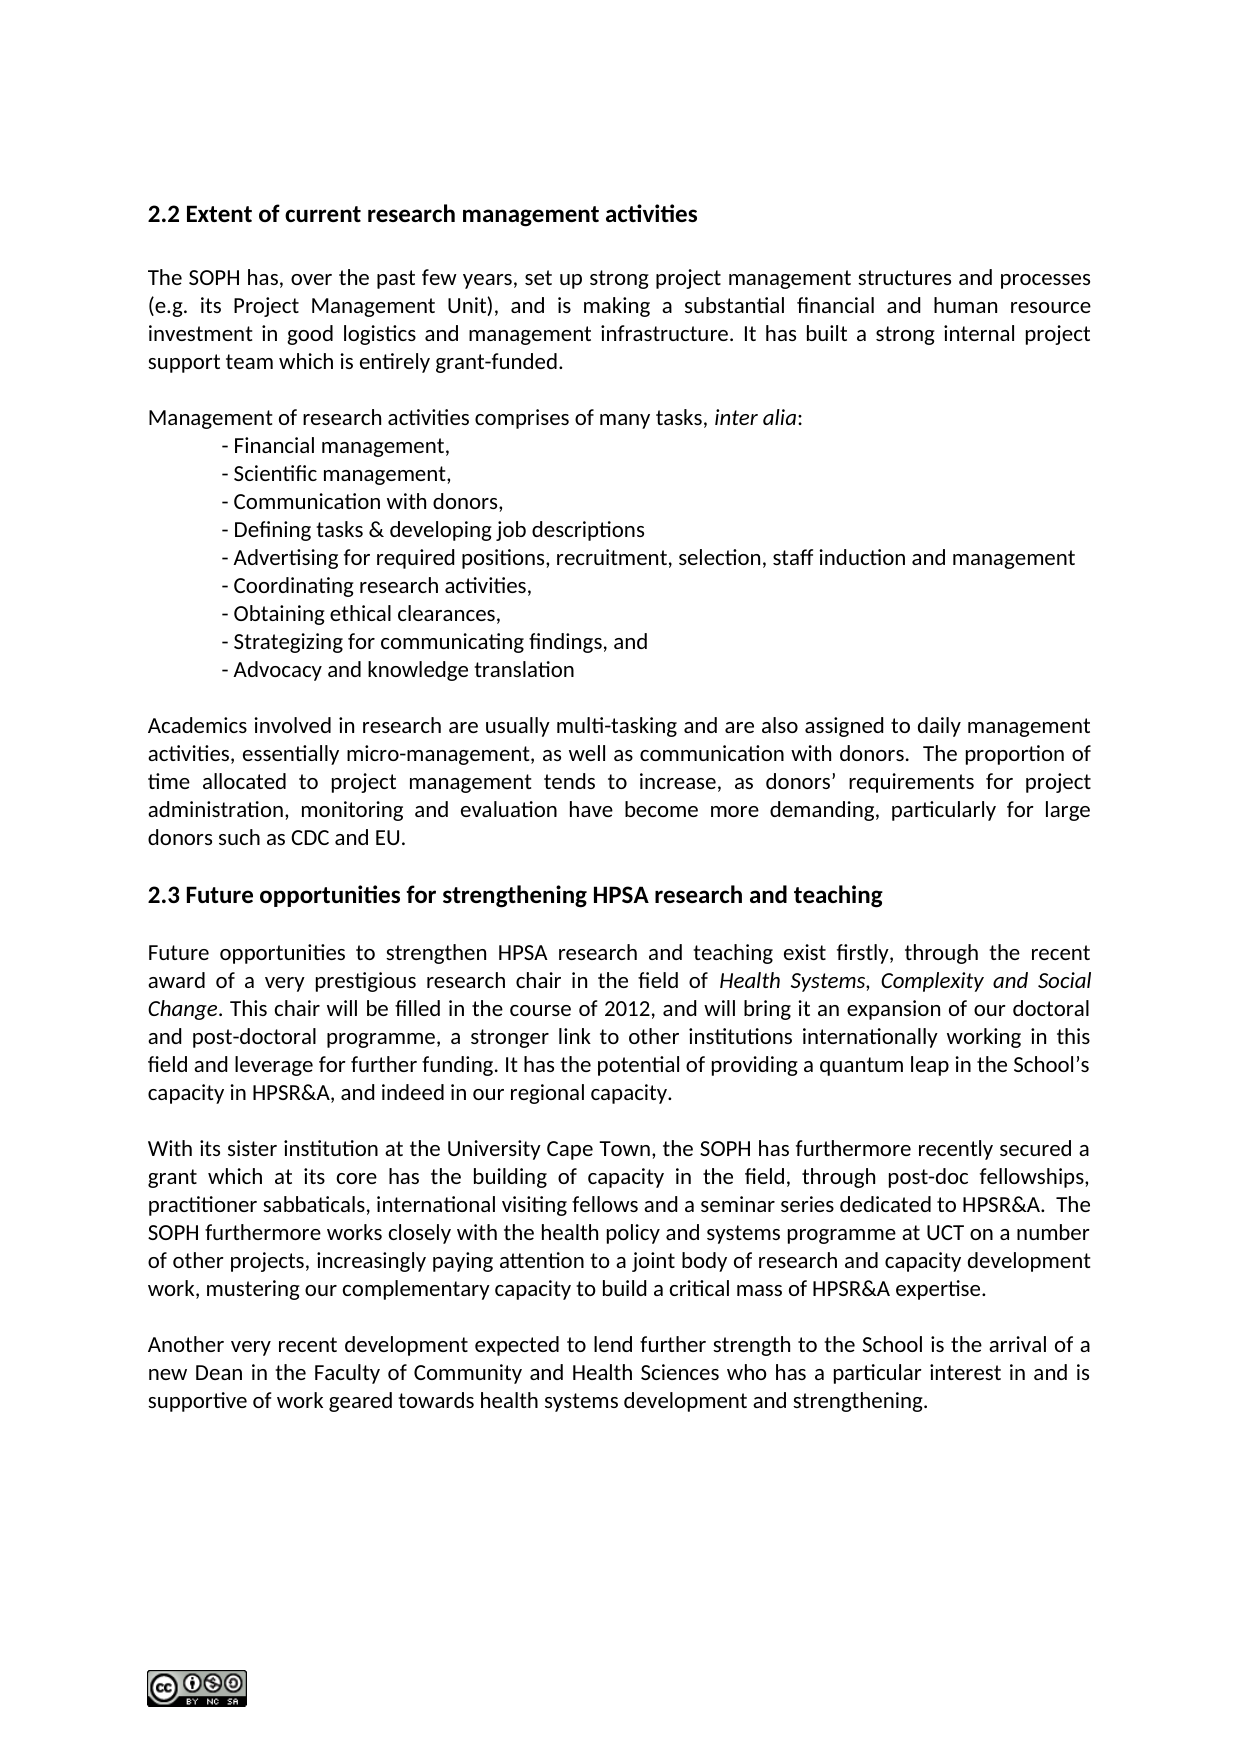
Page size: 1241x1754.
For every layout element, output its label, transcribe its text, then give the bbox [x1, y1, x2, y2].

subtitle 2.3 Future opportunities for strengthening HPSA research and teaching [148, 879, 1093, 910]
text - Strategizing for communicating findings, and [221, 627, 1093, 655]
text - Coordinating research activities, [221, 571, 1093, 599]
text The SOPH has, over the past few years, set up strong project management structures and processes (e.g. its Project Management Unit), and is making a substantial financial and human resource investment in good logistics and management infrastructure. It has built a strong internal project support team which is entirely grant-funded. [148, 263, 1093, 375]
text - Communication with donors, [221, 487, 1093, 515]
text - Advertising for required positions, recruitment, selection, staff induction and management [221, 543, 1093, 571]
subtitle 2.2 Extent of current research management activities [148, 198, 1093, 228]
text - Scientific management, [221, 459, 1093, 487]
text - Advocacy and knowledge translation [221, 655, 1093, 683]
picture [147, 1670, 247, 1707]
text - Defining tasks & developing job descriptions [221, 515, 1093, 543]
text With its sister institution at the University Cape Town, the SOPH has furthermore recently secured a grant which at its core has the building of capacity in the field, through post-doc fellowships, practitioner sabbaticals, international visiting fellows and a seminar series dedicated to HPSR&A. The SOPH furthermore works closely with the health policy and systems programme at UCT on a number of other projects, increasingly paying attention to a joint body of research and capacity development work, mustering our complementary capacity to build a critical mass of HPSR&A expertise. [148, 1134, 1093, 1302]
text - Financial management, [221, 431, 1093, 459]
text Academics involved in research are usually multi-tasking and are also assigned to daily management activities, essentially micro-management, as well as communication with donors. The proportion of time allocated to project management tends to increase, as donors’ requirements for project administration, monitoring and evaluation have become more demanding, particularly for large donors such as CDC and EU. [148, 711, 1093, 851]
text - Obtaining ethical clearances, [221, 599, 1093, 627]
text Management of research activities comprises of many tasks, inter alia: [148, 403, 1093, 431]
text Another very recent development expected to lend further strength to the School is the arrival of a new Dean in the Faculty of Community and Health Sciences who has a particular interest in and is supportive of work geared towards health systems development and strengthening. [148, 1330, 1093, 1414]
text Future opportunities to strengthen HPSA research and teaching exist firstly, through the recent award of a very prestigious research chair in the field of Health Systems, Complexity and Social Change. This chair will be filled in the course of 2012, and will bring it an expansion of our doctoral and post-doctoral programme, a stronger link to other institutions internationally working in this field and leverage for further funding. It has the potential of providing a quantum leap in the School’s capacity in HPSR&A, and indeed in our regional capacity. [148, 938, 1093, 1106]
